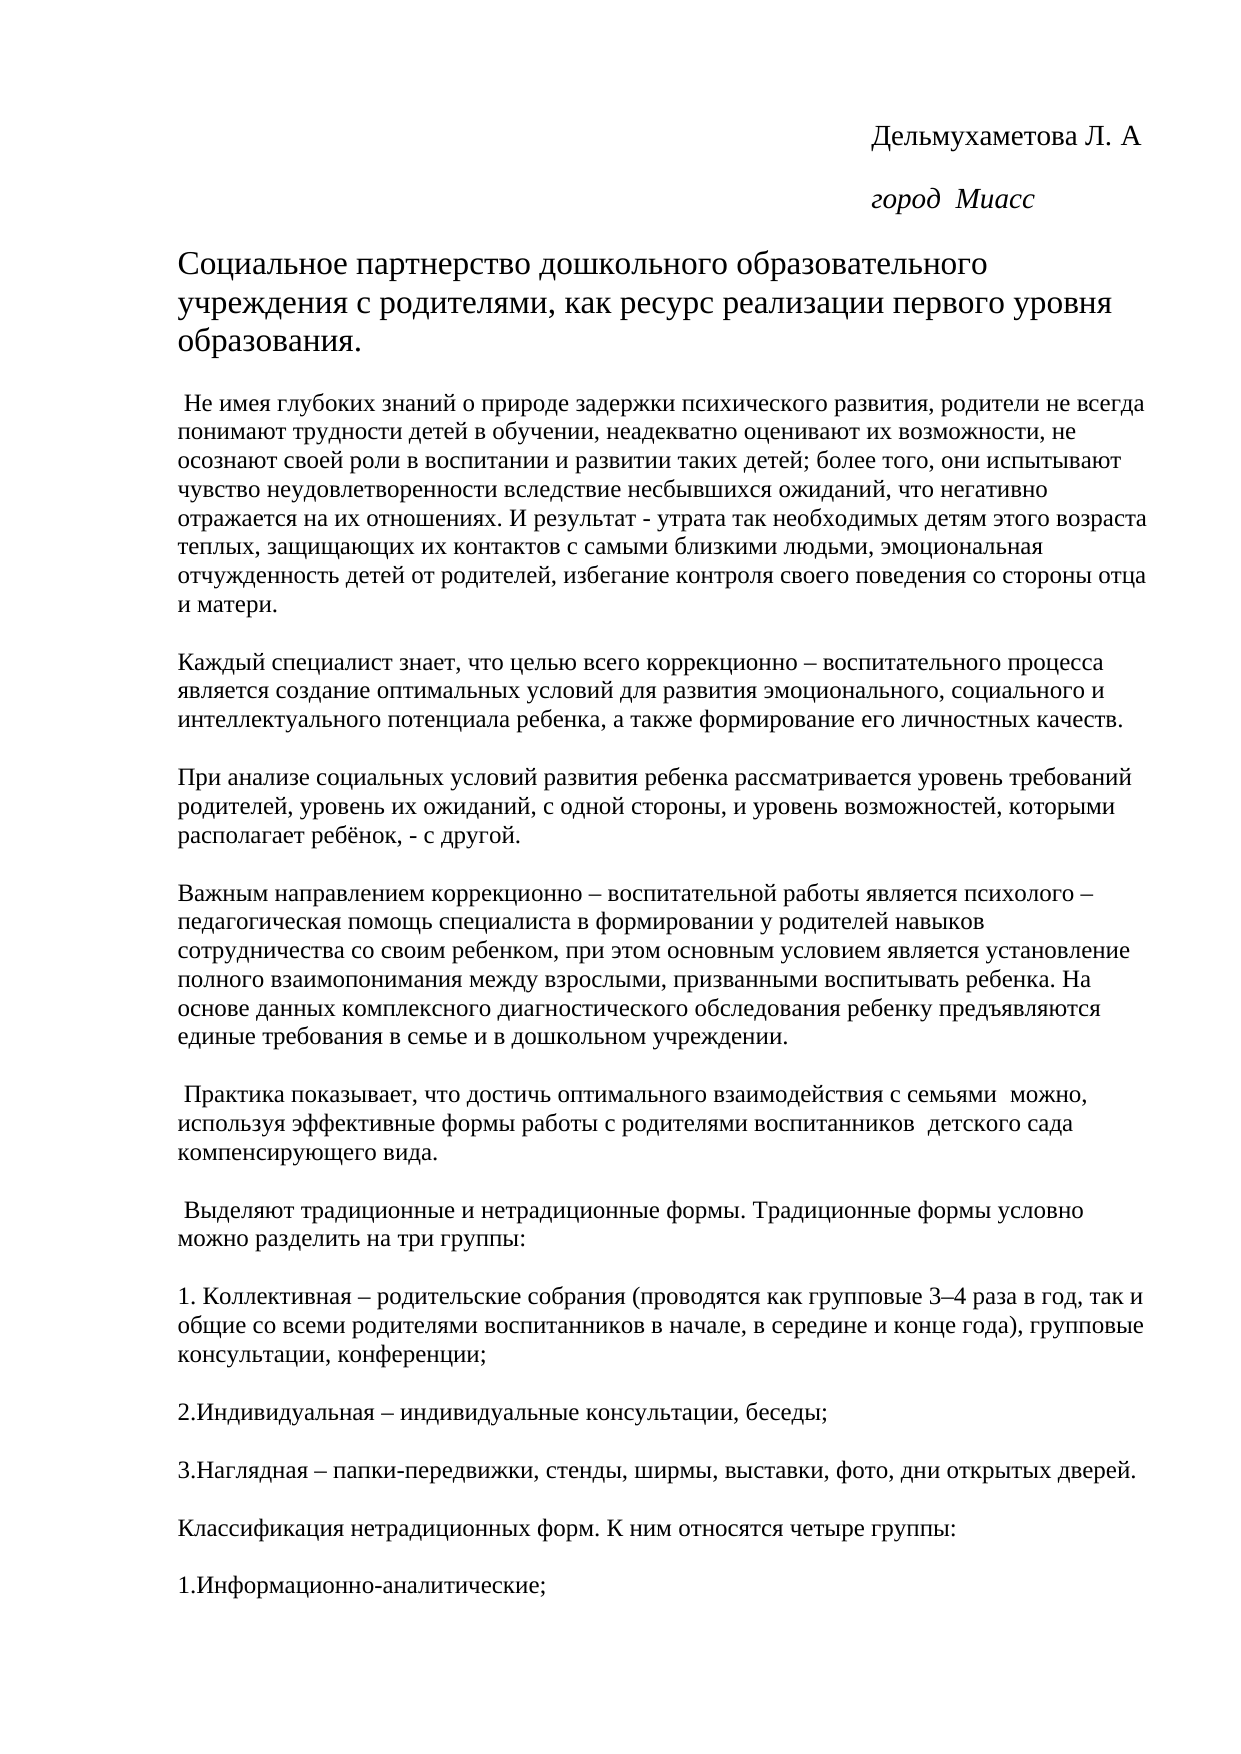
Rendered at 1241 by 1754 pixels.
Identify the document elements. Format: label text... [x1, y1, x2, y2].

text При анализе социальных условий развития ребенка рассматривается уровень требований родителей, уровень их ожиданий, с одной стороны, и уровень возможностей, которыми располагает ребёнок, - с другой. [177, 762, 1152, 848]
text Социальное партнерство дошкольного образовательного учреждения с родителями, как ресурс реализации первого уровня образования. [177, 243, 1152, 358]
text 1. Коллективная – родительские собрания (проводятся как групповые 3–4 раза в год, так и общие со всеми родителями воспитанников в начале, в середине и конце года), групповые консультации, конференции; [177, 1281, 1152, 1368]
text Каждый специалист знает, что целью всего коррекционно – воспитательного процесса является создание оптимальных условий для развития эмоционального, социального и интеллектуального потенциала ребенка, а также формирование его личностных качеств. [177, 647, 1152, 733]
text Дельмухаметова Л. А [177, 118, 1152, 152]
text Практика показывает, что достичь оптимального взаимодействия с семьями можно, используя эффективные формы работы с родителями воспитанников детского сада компенсирующего вида. [177, 1079, 1152, 1166]
text Не имея глубоких знаний о природе задержки психического развития, родители не всегда понимают трудности детей в обучении, неадекватно оценивают их возможности, не осознают своей роли в воспитании и развитии таких детей; более того, они испытывают чувство неудовлетворенности вследствие несбывшихся ожиданий, что негативно отражается на их отношениях. И результат - утрата так необходимых детям этого возраста теплых, защищающих их контактов с самыми близкими людьми, эмоциональная отчужденность детей от родителей, избегание контроля своего поведения со стороны отца и матери. [177, 388, 1152, 618]
text Выделяют традиционные и нетрадиционные формы. Традиционные формы условно можно разделить на три группы: [177, 1195, 1152, 1252]
text 2.Индивидуальная – индивидуальные консультации, беседы; [177, 1397, 1152, 1426]
text Важным направлением коррекционно – воспитательной работы является психолого – педагогическая помощь специалиста в формировании у родителей навыков сотрудничества со своим ребенком, при этом основным условием является установление полного взаимопонимания между взрослыми, призванными воспитывать ребенка. На основе данных комплексного диагностического обследования ребенку предъявляются единые требования в семье и в дошкольном учреждении. [177, 878, 1152, 1050]
text Классификация нетрадиционных форм. К ним относятся четыре группы: [177, 1513, 1152, 1541]
text город Миасс [177, 181, 1152, 214]
text 1.Информационно-аналитические; [177, 1571, 1152, 1599]
text 3.Наглядная – папки-передвижки, стенды, ширмы, выставки, фото, дни открытых дверей. [177, 1455, 1152, 1483]
